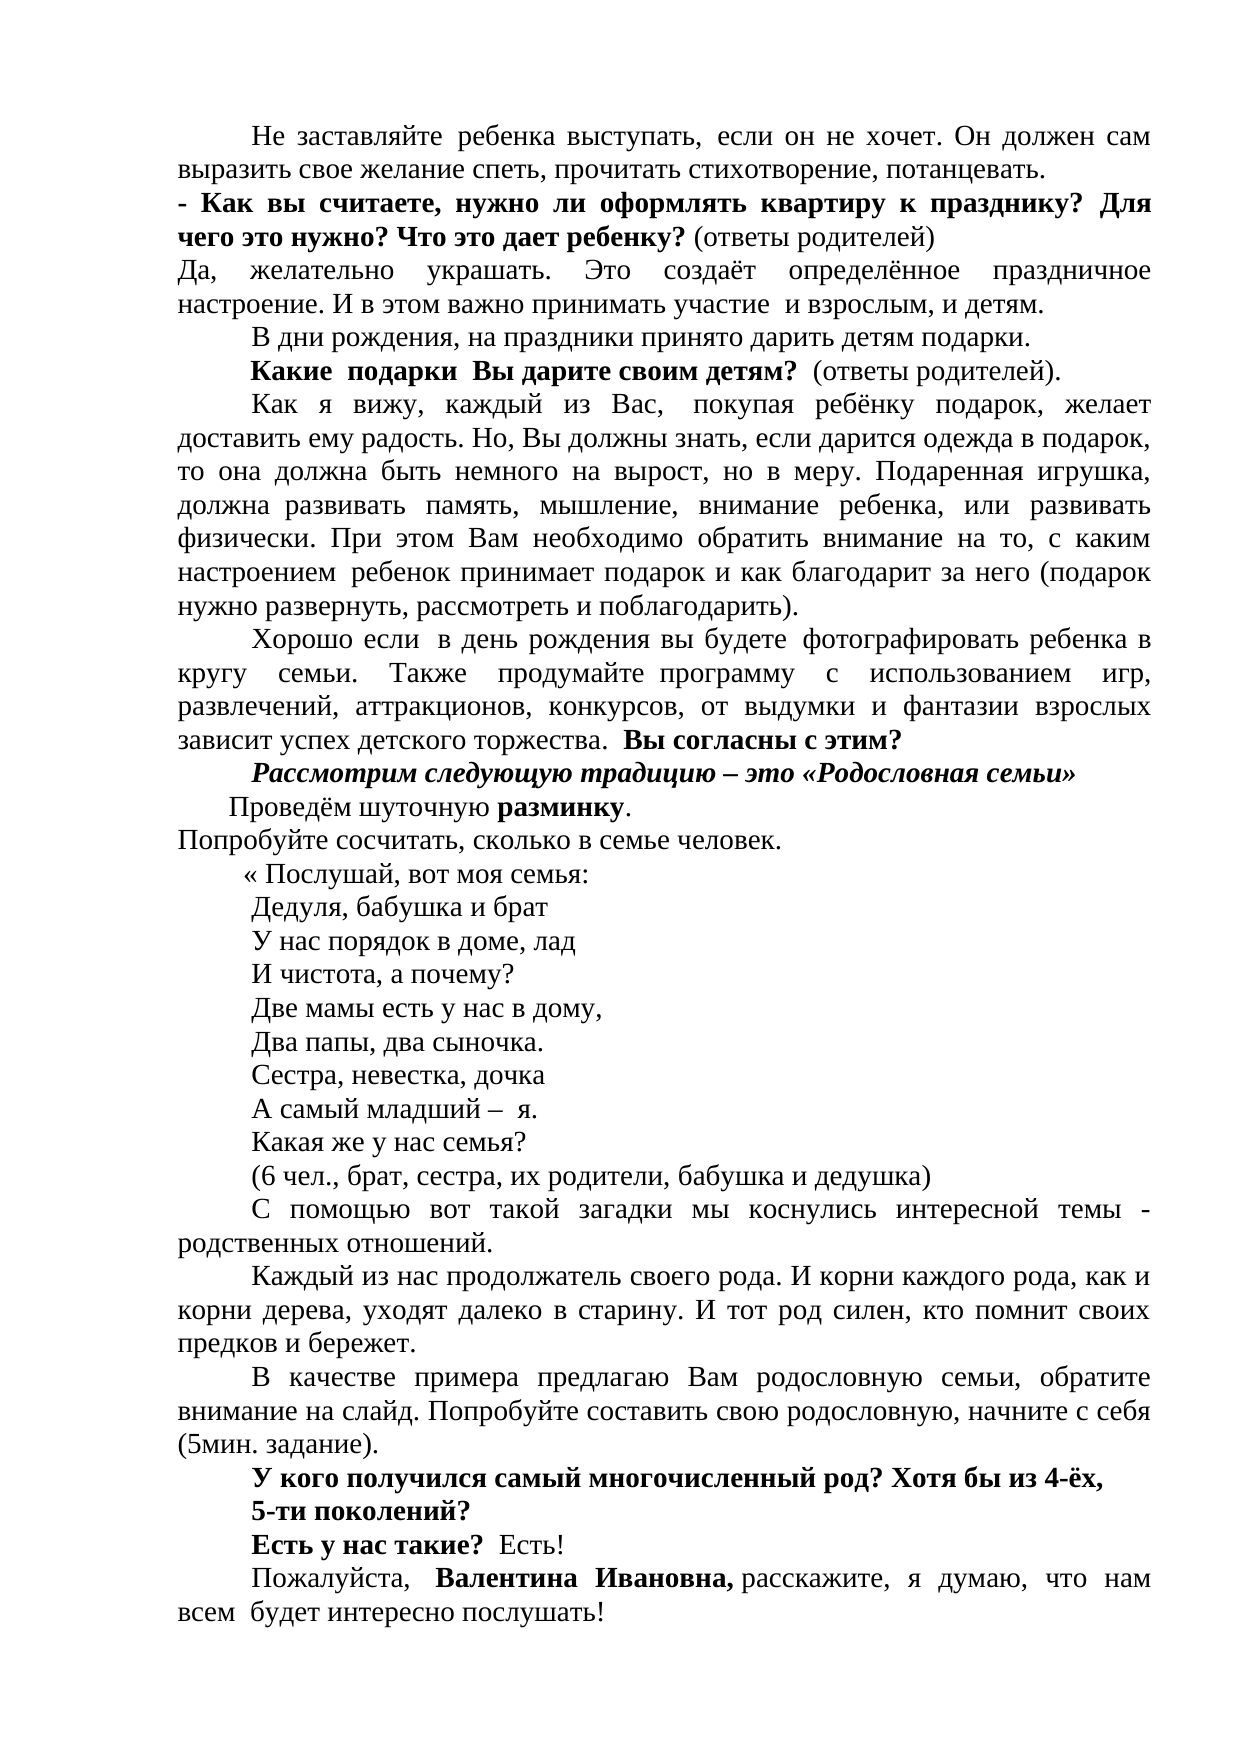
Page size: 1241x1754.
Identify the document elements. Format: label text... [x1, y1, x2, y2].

text Пожалуйста, Валентина Ивановна, расскажите, я думаю, что нам всем будет интересно послушать! [177, 1560, 1152, 1627]
text Две мамы есть у нас в дому, [177, 990, 1152, 1024]
text Как я вижу, каждый из Вас, покупая ребёнку подарок, желает доставить ему радость. Но, Вы должны знать, если дарится одежда в подарок, то она должна быть немного на вырост, но в меру. Подаренная игрушка, должна развивать память, мышление, внимание ребенка, или развивать физически. При этом Вам необходимо обратить внимание на то, с каким настроением ребенок принимает подарок и как благодарит за него (подарок нужно развернуть, рассмотреть и поблагодарить). [177, 386, 1152, 621]
text И чистота, а почему? [177, 957, 1152, 990]
text С помощью вот такой загадки мы коснулись интересной темы - родственных отношений. [177, 1191, 1152, 1258]
text Два папы, два сыночка. [177, 1024, 1152, 1057]
text А самый младший – я. [177, 1091, 1152, 1124]
text У кого получился самый многочисленный род? Хотя бы из 4-ёх, [177, 1460, 1152, 1493]
text « Послушай, вот моя семья: [177, 856, 1152, 889]
text Хорошо если в день рождения вы будете фотографировать ребенка в кругу семьи. Также продумайте программу с использованием игр, развлечений, аттракционов, конкурсов, от выдумки и фантазии взрослых зависит успех детского торжества. Вы согласны с этим? [177, 621, 1152, 755]
text Да, желательно украшать. Это создаёт определённое праздничное настроение. И в этом важно принимать участие и взрослым, и детям. [177, 252, 1152, 319]
text - Как вы считаете, нужно ли оформлять квартиру к празднику? Для чего это нужно? Что это дает ребенку? (ответы родителей) [177, 185, 1152, 252]
text Не заставляйте ребенка выступать, если он не хочет. Он должен сам выразить свое желание спеть, прочитать стихотворение, потанцевать. [177, 118, 1152, 185]
text Есть у нас такие? Есть! [177, 1527, 1152, 1560]
text Какие подарки Вы дарите своим детям? (ответы родителей). [177, 353, 1152, 386]
text Рассмотрим следующую традицию – это «Родословная семьи» [177, 755, 1152, 789]
text В качестве примера предлагаю Вам родословную семьи, обратите внимание на слайд. Попробуйте составить свою родословную, начните с себя (5мин. задание). [177, 1359, 1152, 1460]
text Попробуйте сосчитать, сколько в семье человек. [177, 822, 1152, 856]
text Какая же у нас семья? [177, 1124, 1152, 1158]
text Проведём шуточную разминку. [177, 789, 1152, 822]
text 5-ти поколений? [177, 1493, 1152, 1527]
text У нас порядок в доме, лад [177, 923, 1152, 957]
text В дни рождения, на праздники принято дарить детям подарки. [177, 319, 1152, 353]
text Каждый из нас продолжатель своего рода. И корни каждого рода, как и корни дерева, уходят далеко в старину. И тот род силен, кто помнит своих предков и бережет. [177, 1258, 1152, 1359]
text (6 чел., брат, сестра, их родители, бабушка и дедушка) [177, 1158, 1152, 1191]
text Дедуля, бабушка и брат [177, 889, 1152, 923]
text Сестра, невестка, дочка [177, 1057, 1152, 1091]
